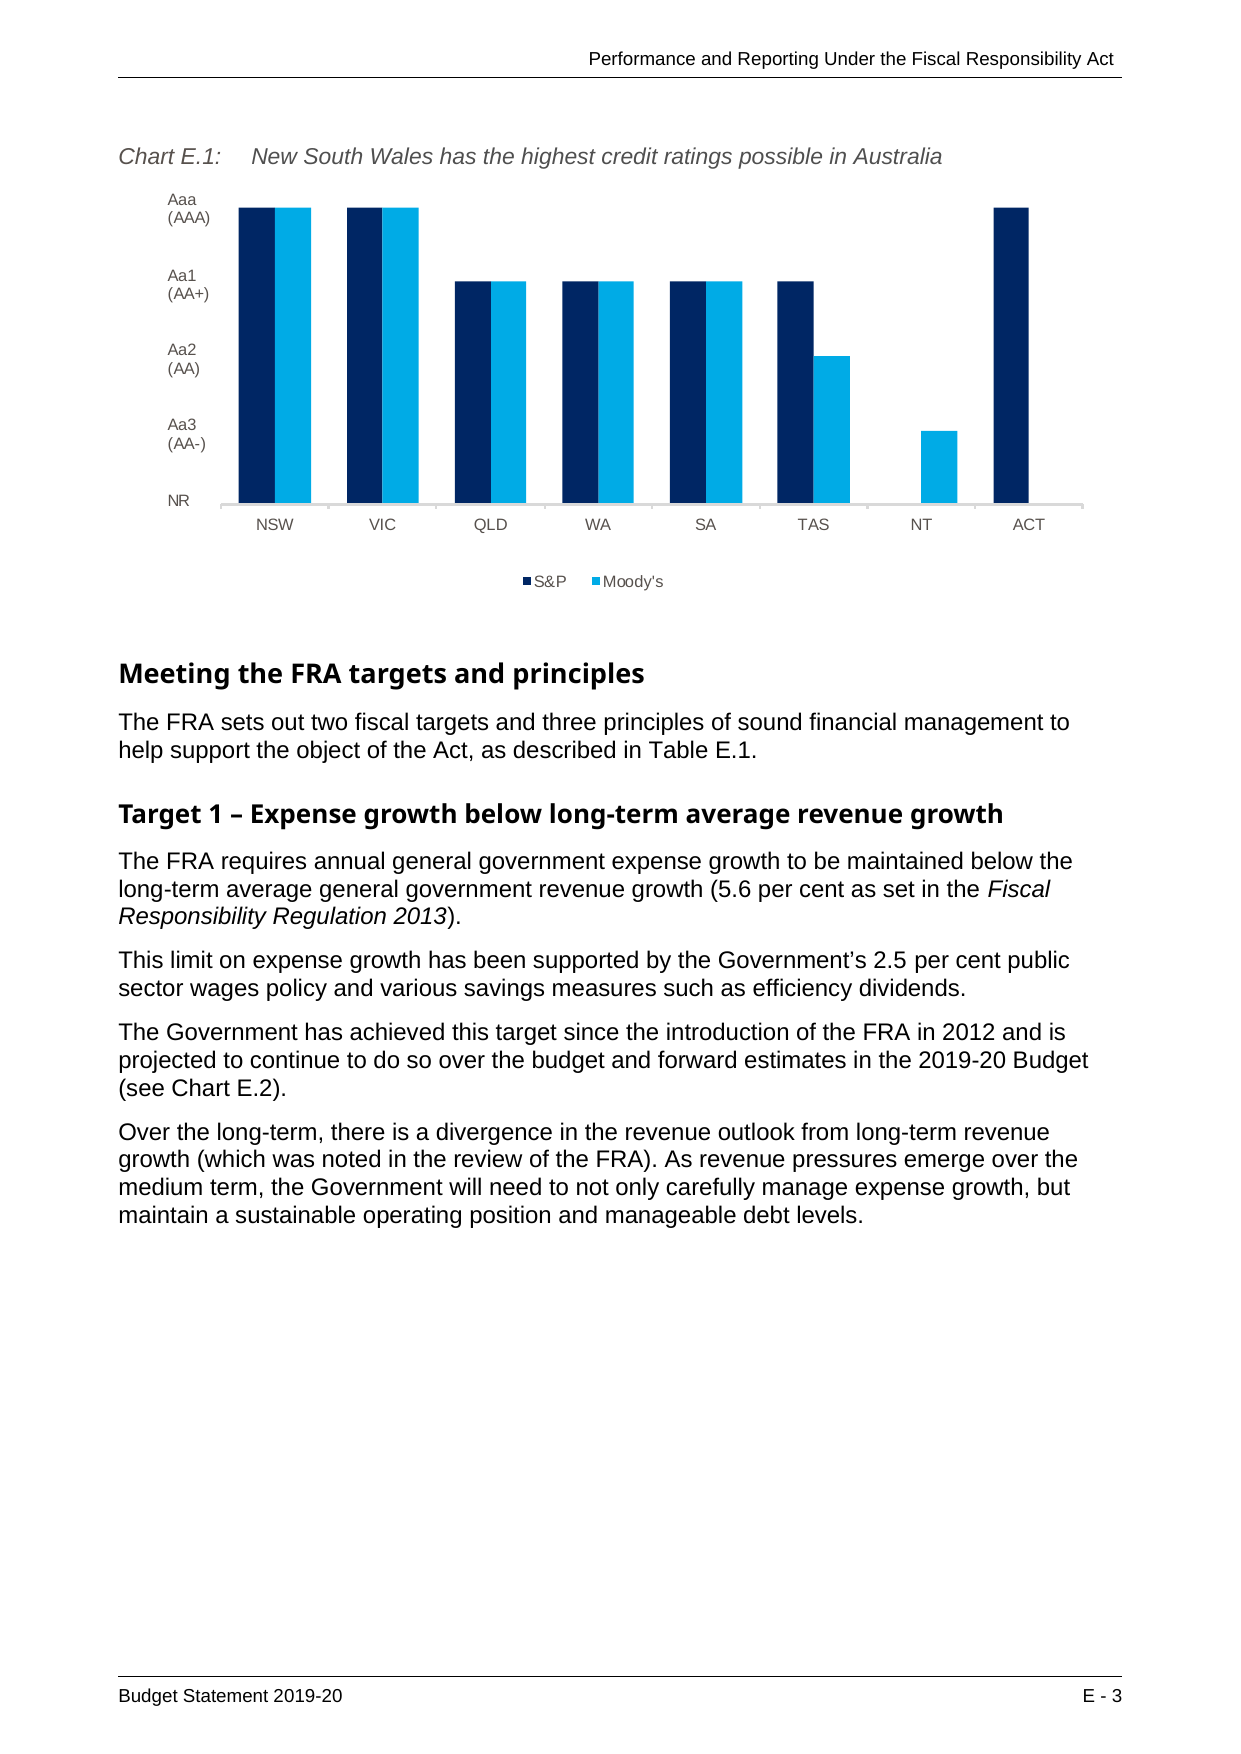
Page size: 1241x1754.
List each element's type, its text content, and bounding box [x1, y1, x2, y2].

text The Government has achieved this target since the introduction of the FRA in 2012 and is projected to continue to do so over the budget and forward estimates in the 2019-20 Budget (see Chart E.2). [118, 1018, 1122, 1101]
text The FRA requires annual general government expense growth to be maintained below the long-term average general government revenue growth (5.6 per cent as set in the Fiscal Responsibility Regulation 2013). [118, 847, 1122, 930]
subtitle Target 1 – Expense growth below long-term average revenue growth [118, 797, 1122, 830]
text The FRA sets out two fiscal targets and three principles of sound financial management to help support the object of the Act, as described in Table E.1. [118, 708, 1122, 763]
text This limit on expense growth has been supported by the Government’s 2.5 per cent public sector wages policy and various savings measures such as efficiency dividends. [118, 946, 1122, 1002]
text New South Wales has the highest credit ratings possible in Australia [118, 143, 1122, 169]
subtitle Meeting the FRA targets and principles [118, 655, 1122, 692]
text Over the long-term, there is a divergence in the revenue outlook from long-term revenue growth (which was noted in the review of the FRA). As revenue pressures emerge over the medium term, the Government will need to not only carefully manage expense growth, but maintain a sustainable operating position and manageable debt levels. [118, 1118, 1122, 1228]
